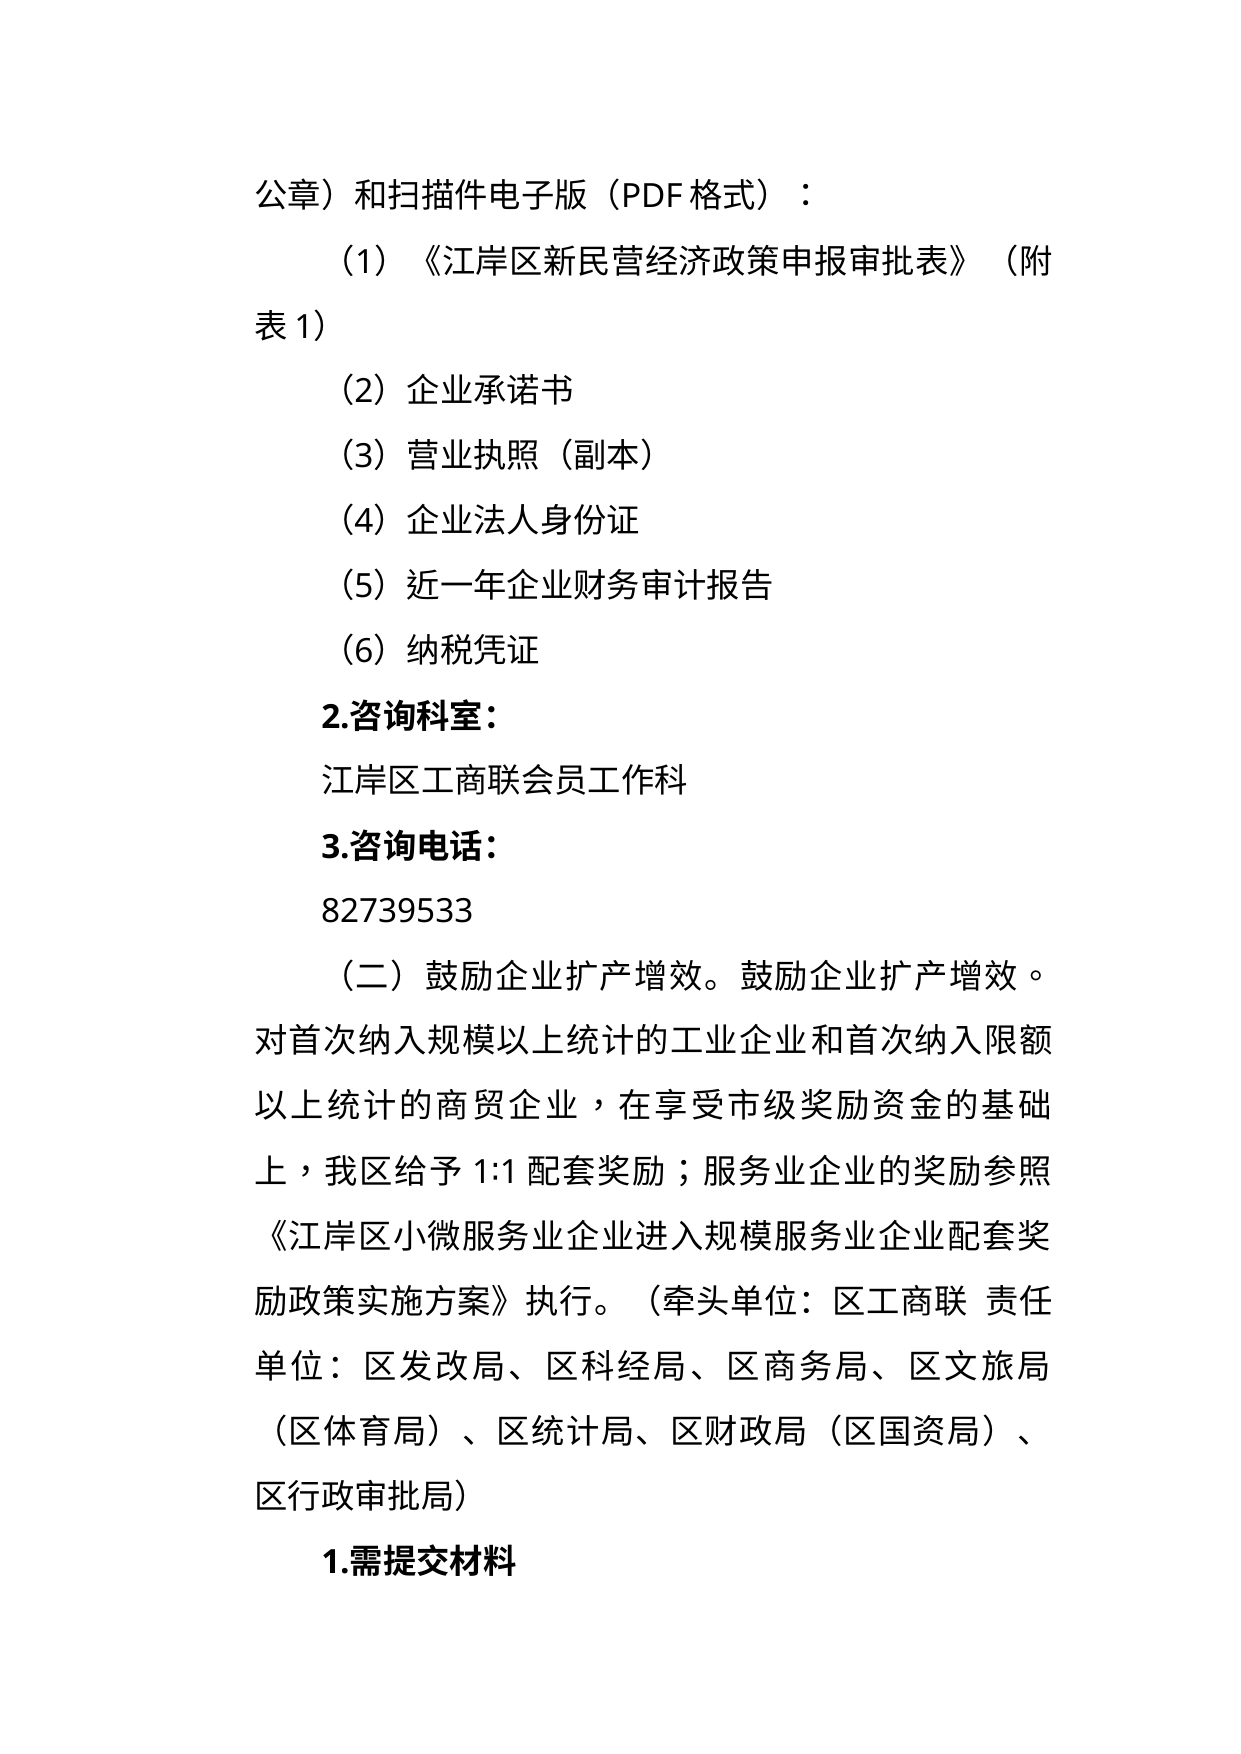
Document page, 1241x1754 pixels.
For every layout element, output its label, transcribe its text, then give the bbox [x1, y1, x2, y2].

text （2）企业承诺书 [254, 357, 1053, 422]
text （二）鼓励企业扩产增效。鼓励企业扩产增效。对首次纳入规模以上统计的工业企业和首次纳入限额以上统计的商贸企业，在享受市级奖励资金的基础上，我区给予1∶1配套奖励；服务业企业的奖励参照《江岸区小微服务业企业进入规模服务业企业配套奖励政策实施方案》执行。（牵头单位：区工商联 责任单位：区发改局、区科经局、区商务局、区文旅局（区体育局）、区统计局、区财政局（区国资局）、区行政审批局） [254, 942, 1053, 1527]
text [254, 162, 1053, 227]
text （6）纳税凭证 [254, 617, 1053, 682]
text （1）《江岸区新民营经济政策申报审批表》（附表1） [254, 227, 1053, 357]
text （4）企业法人身份证 [254, 487, 1053, 552]
text （3）营业执照（副本） [254, 422, 1053, 487]
text 3.咨询电话： [254, 812, 1053, 877]
text （5）近一年企业财务审计报告 [254, 552, 1053, 617]
text 1.需提交材料 [254, 1527, 1053, 1592]
text 江岸区工商联会员工作科 [254, 747, 1053, 812]
text 2.咨询科室： [254, 682, 1053, 747]
text 82739533 [254, 877, 1053, 942]
